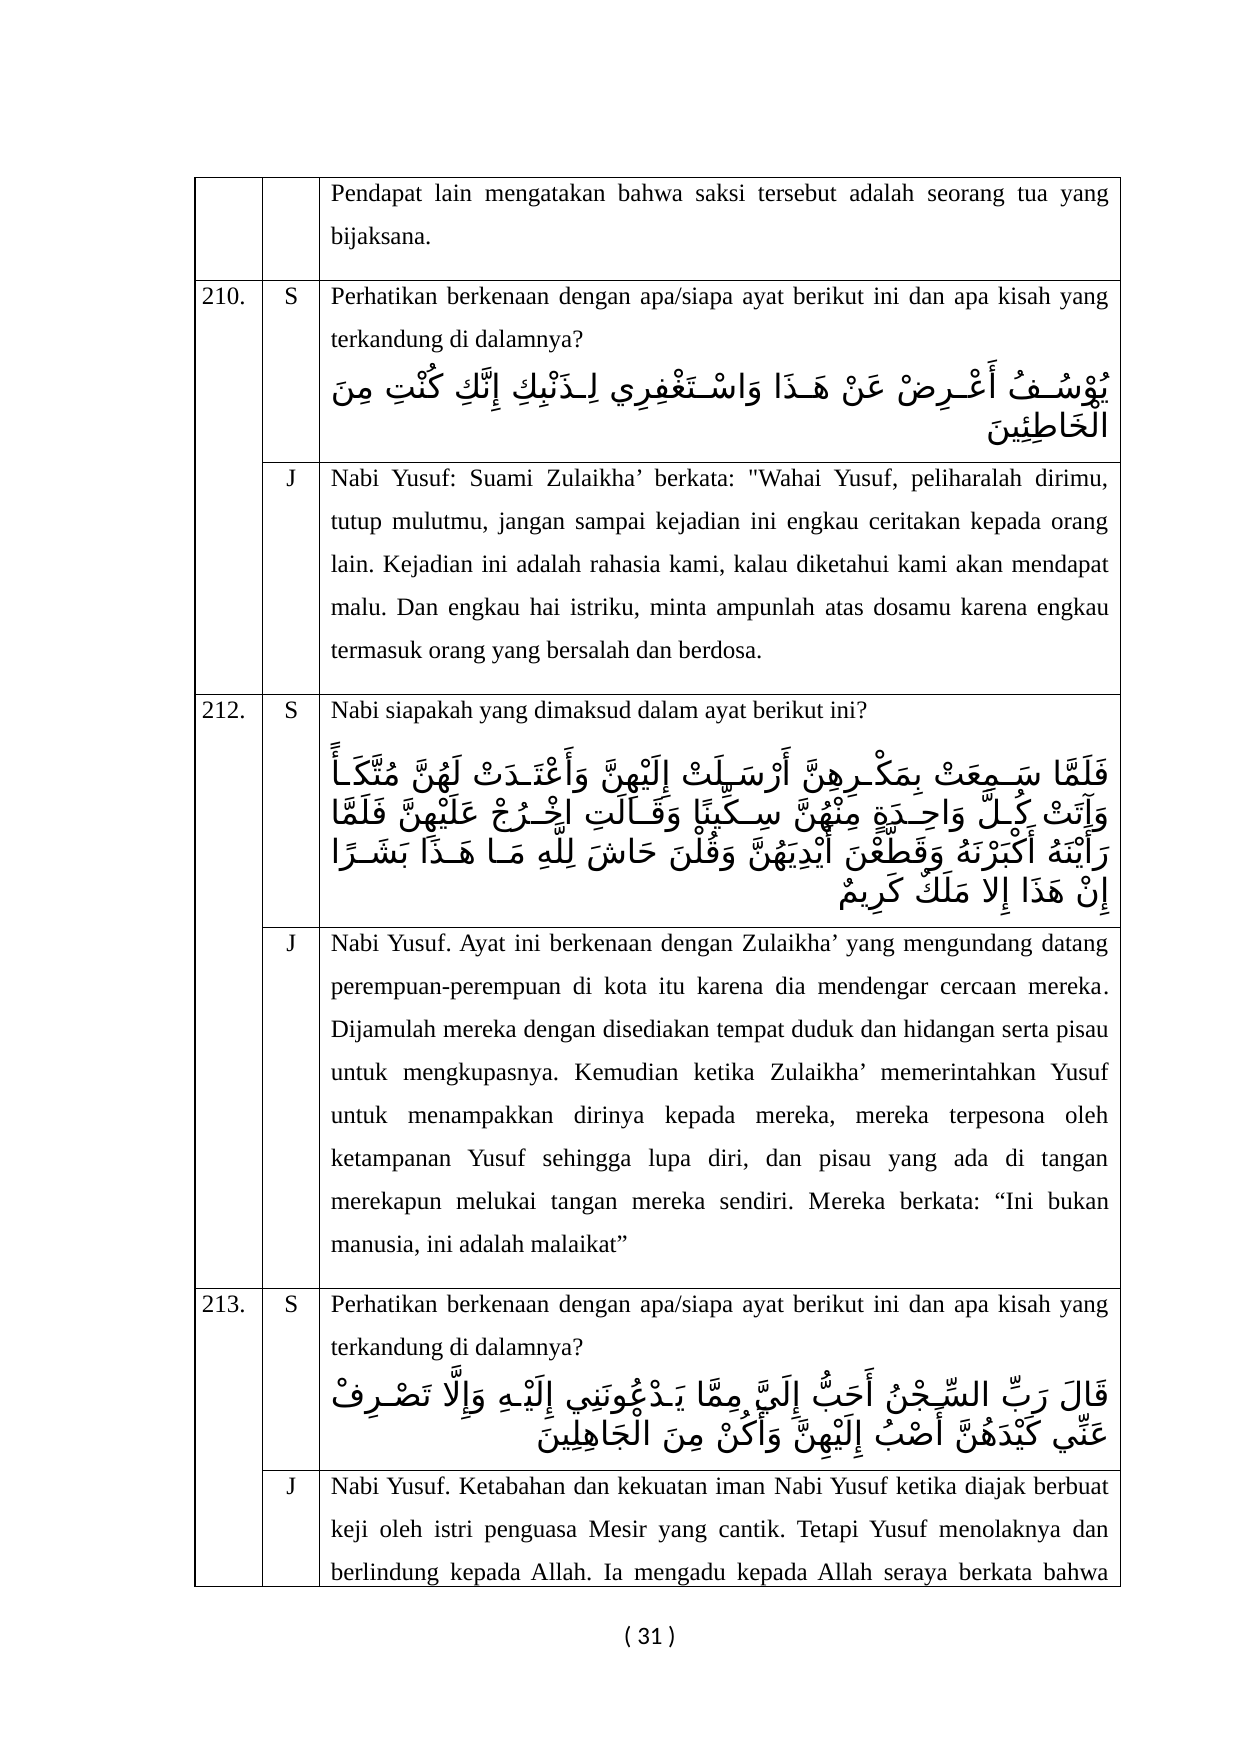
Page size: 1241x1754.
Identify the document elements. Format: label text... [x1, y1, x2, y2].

table_cell J [263, 928, 319, 1288]
table_cell Nabi siapakah yang dimaksud dalam ayat berikut ini? فَلَمَّا سَمِعَتْ بِمَكْرِهِنَّ أَرْسَلَتْ إِلَيْهِنَّ وَأَعْتَدَتْ لَهُنَّ مُتَّكَأً وَآتَتْ كُلَّ وَاحِدَةٍ مِنْهُنَّ سِكِّينًا وَقَالَتِ اخْرُجْ عَلَيْهِنَّ فَلَمَّا رَأَيْنَهُ أَكْبَرْنَهُ وَقَطَّعْنَ أَيْدِيَهُنَّ وَقُلْنَ حَاشَ لِلَّهِ مَا هَذَا بَشَرًا إِنْ هَذَا إِلا مَلَكٌ كَرِيمٌ [320, 695, 1120, 927]
table_cell Nabi Yusuf. Ayat ini berkenaan dengan Zulaikha’ yang mengundang datang perempuan-perempuan di kota itu karena dia mendengar cercaan mereka. Dijamulah mereka dengan disediakan tempat duduk dan hidangan serta pisau untuk mengkupasnya. Kemudian ketika Zulaikha’ memerintahkan Yusuf untuk menampakkan dirinya kepada mereka, mereka terpesona oleh ketampanan Yusuf sehingga lupa diri, dan pisau yang ada di tangan merekapun melukai tangan mereka sendiri. Mereka berkata: “Ini bukan manusia, ini adalah malaikat” [320, 928, 1120, 1288]
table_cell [320, 1471, 1120, 1586]
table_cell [320, 178, 1120, 280]
table_cell [196, 1289, 262, 1586]
table_cell J [263, 463, 319, 694]
table_cell J [263, 1471, 319, 1586]
table_cell J [263, 178, 319, 280]
table_cell [196, 695, 262, 1288]
table_cell S [263, 695, 319, 927]
table_cell [196, 281, 262, 694]
table_cell Perhatikan berkenaan dengan apa/siapa ayat berikut ini dan apa kisah yang terkandung di dalamnya? يُوْسُفُ أَعْرِضْ عَنْ هَذَا وَاسْتَغْفِرِي لِذَنْبِكِ إِنَّكِ كُنْتِ مِنَ الْخَاطِئِينَ [320, 281, 1120, 462]
table_cell Perhatikan berkenaan dengan apa/siapa ayat berikut ini dan apa kisah yang terkandung di dalamnya? قَالَ رَبِّ السِّجْنُ أَحَبُّ إِلَيَّ مِمَّا يَدْعُونَنِي إِلَيْهِ وَإِلَّا تَصْرِفْ عَنِّي كَيْدَهُنَّ أَصْبُ إِلَيْهِنَّ وَأَكُنْ مِنَ الْجَاهِلِينَ [320, 1289, 1120, 1470]
table_cell S [263, 1289, 319, 1470]
table_cell Nabi Yusuf: Suami Zulaikha’ berkata: "Wahai Yusuf, peliharalah dirimu, tutup mulutmu, jangan sampai kejadian ini engkau ceritakan kepada orang lain. Kejadian ini adalah rahasia kami, kalau diketahui kami akan mendapat malu. Dan engkau hai istriku, minta ampunlah atas dosamu karena engkau termasuk orang yang bersalah dan berdosa. [320, 463, 1120, 694]
table_cell S [263, 281, 319, 462]
